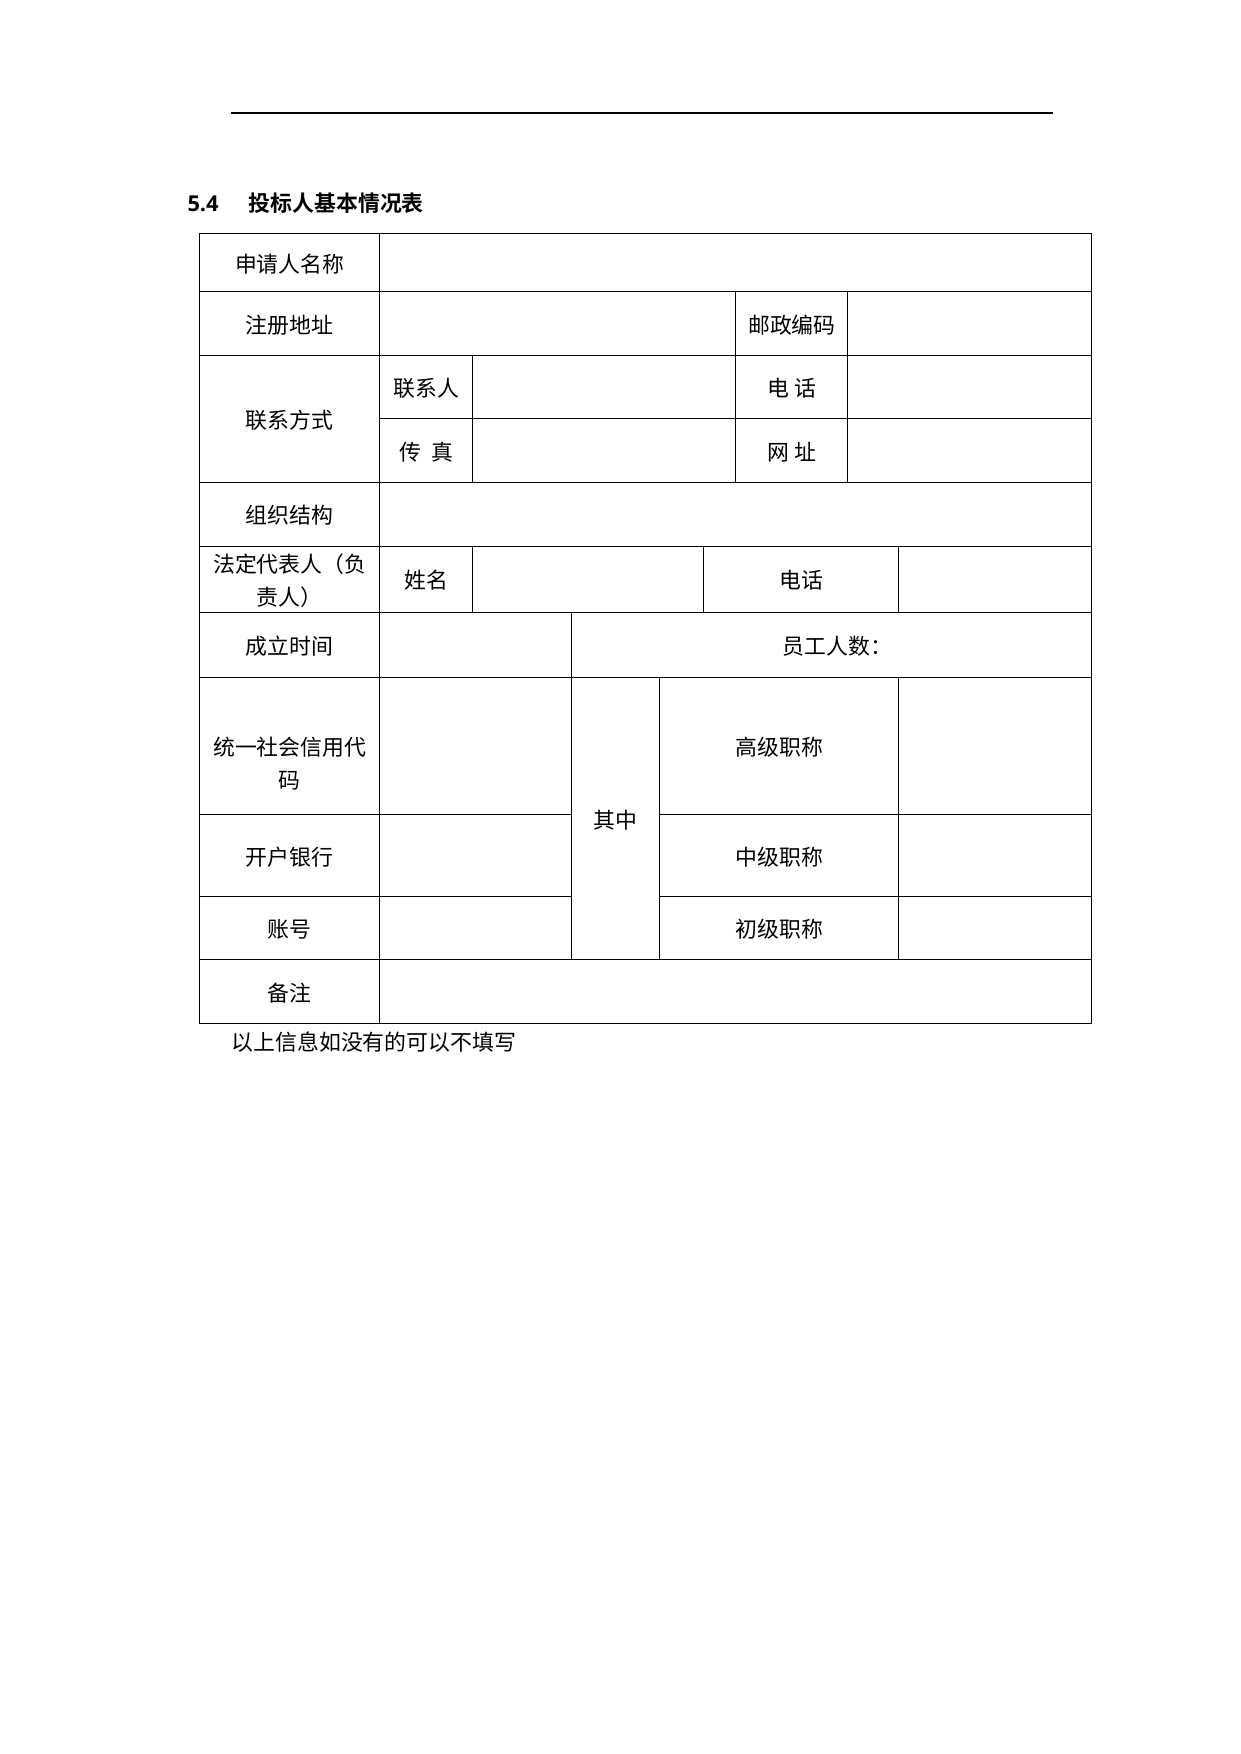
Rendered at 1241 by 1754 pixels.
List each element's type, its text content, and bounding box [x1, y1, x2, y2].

table_cell [899, 678, 1091, 814]
table_cell [473, 547, 703, 612]
table_cell 其中 [572, 678, 659, 959]
table_cell [848, 419, 1091, 482]
table_cell [899, 815, 1091, 896]
table_header [380, 234, 1091, 291]
table_cell [380, 678, 571, 814]
table_cell 法定代表人（负责人） [200, 547, 379, 612]
text 以上信息如没有的可以不填写 [231, 1024, 1053, 1057]
table_cell [380, 960, 1091, 1023]
table_cell [473, 419, 735, 482]
table_cell [848, 356, 1091, 418]
table_cell [380, 613, 571, 677]
table_cell 高级职称 [660, 678, 898, 814]
title 投标人基本情况表 [187, 174, 1053, 220]
table_cell [380, 897, 571, 959]
table_cell 电 话 [736, 356, 847, 418]
table_cell 中级职称 [660, 815, 898, 896]
table_cell 成立时间 [200, 613, 379, 677]
table_cell [899, 897, 1091, 959]
table_cell 初级职称 [660, 897, 898, 959]
table_cell 注册地址 [200, 292, 379, 355]
table_cell [380, 815, 571, 896]
table_cell [473, 356, 735, 418]
table_cell 传 真 [380, 419, 472, 482]
table_cell 组织结构 [200, 483, 379, 546]
table_cell 姓名 [380, 547, 472, 612]
table_cell [899, 547, 1091, 612]
table_header 申请人名称 [200, 234, 379, 291]
table_cell 账号 [200, 897, 379, 959]
table_cell [848, 292, 1091, 355]
table_cell 邮政编码 [736, 292, 847, 355]
table_cell 员工人数： [572, 613, 1091, 677]
table_cell 联系人 [380, 356, 472, 418]
table_cell 联系方式 [200, 356, 379, 482]
table_cell [380, 483, 1091, 546]
table_cell [380, 292, 735, 355]
table_cell 开户银行 [200, 815, 379, 896]
table_cell 网 址 [736, 419, 847, 482]
table_cell 统一社会信用代码 [200, 678, 379, 814]
table_cell 电话 [704, 547, 898, 612]
table_cell 备注 [200, 960, 379, 1023]
